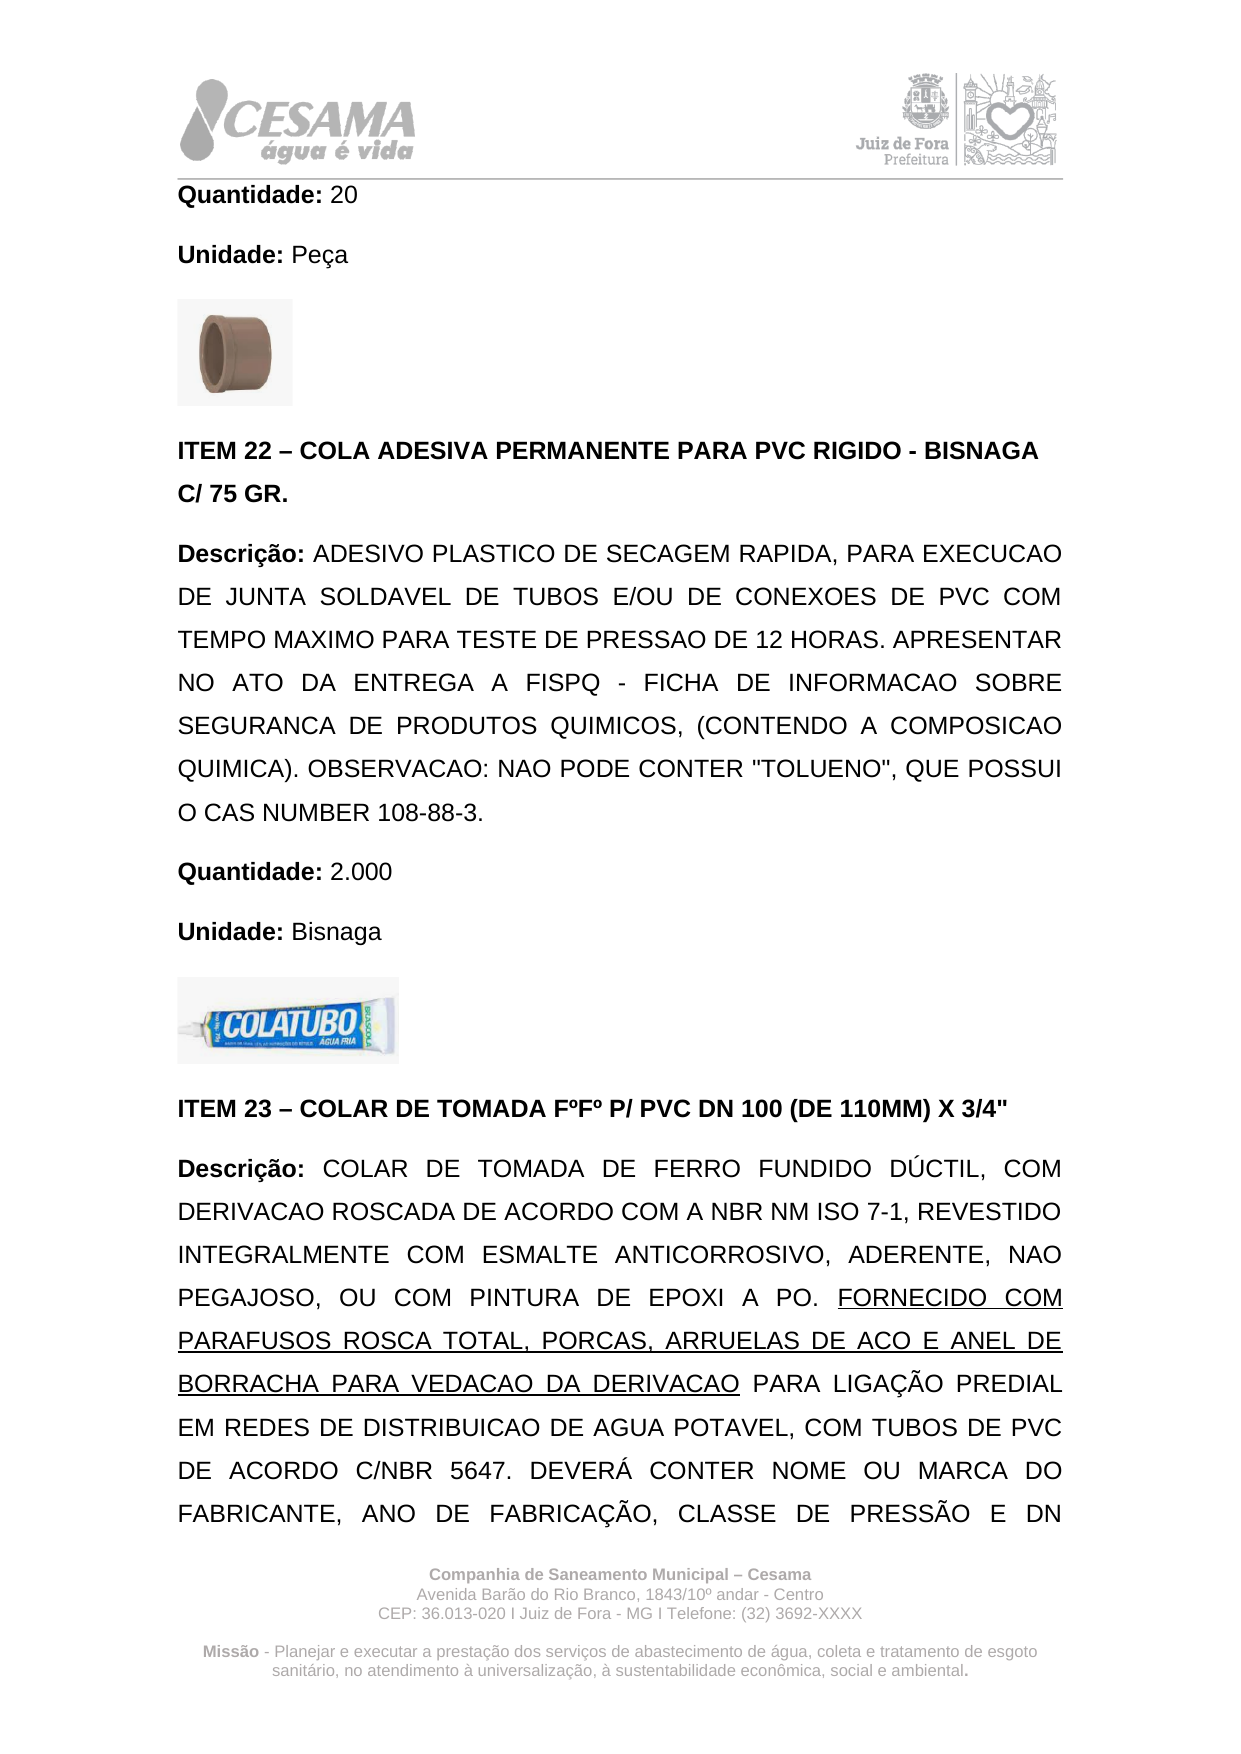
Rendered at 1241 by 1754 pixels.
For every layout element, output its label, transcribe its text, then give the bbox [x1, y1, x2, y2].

picture [177, 977, 399, 1064]
text Quantidade: 20 [177, 180, 1063, 209]
picture [177, 299, 293, 406]
text Descrição: ADESIVO PLASTICO DE SECAGEM RAPIDA, PARA EXECUCAO DE JUNTA SOLDAVEL DE TUBOS E/OU DE CONEXOES DE PVC COM TEMPO MAXIMO PARA TESTE DE PRESSAO DE 12 HORAS. APRESENTAR NO ATO DA ENTREGA A FISPQ - FICHA DE INFORMACAO SOBRE SEGURANCA DE PRODUTOS QUIMICOS, (CONTENDO A COMPOSICAO QUIMICA). OBSERVACAO: NAO PODE CONTER "TOLUENO", QUE POSSUI O CAS NUMBER 108-88-3. [177, 539, 1063, 826]
text Quantidade: 2.000 [177, 857, 1063, 886]
picture [177, 73, 1064, 180]
text Unidade: Peça [177, 240, 1063, 268]
text ITEM 22 – COLA ADESIVA PERMANENTE PARA PVC RIGIDO - BISNAGA C/ 75 GR. [177, 436, 1063, 508]
text ITEM 23 – COLAR DE TOMADA FºFº P/ PVC DN 100 (DE 110MM) X 3/4" [177, 1094, 1063, 1123]
text Unidade: Bisnaga [177, 917, 1063, 946]
